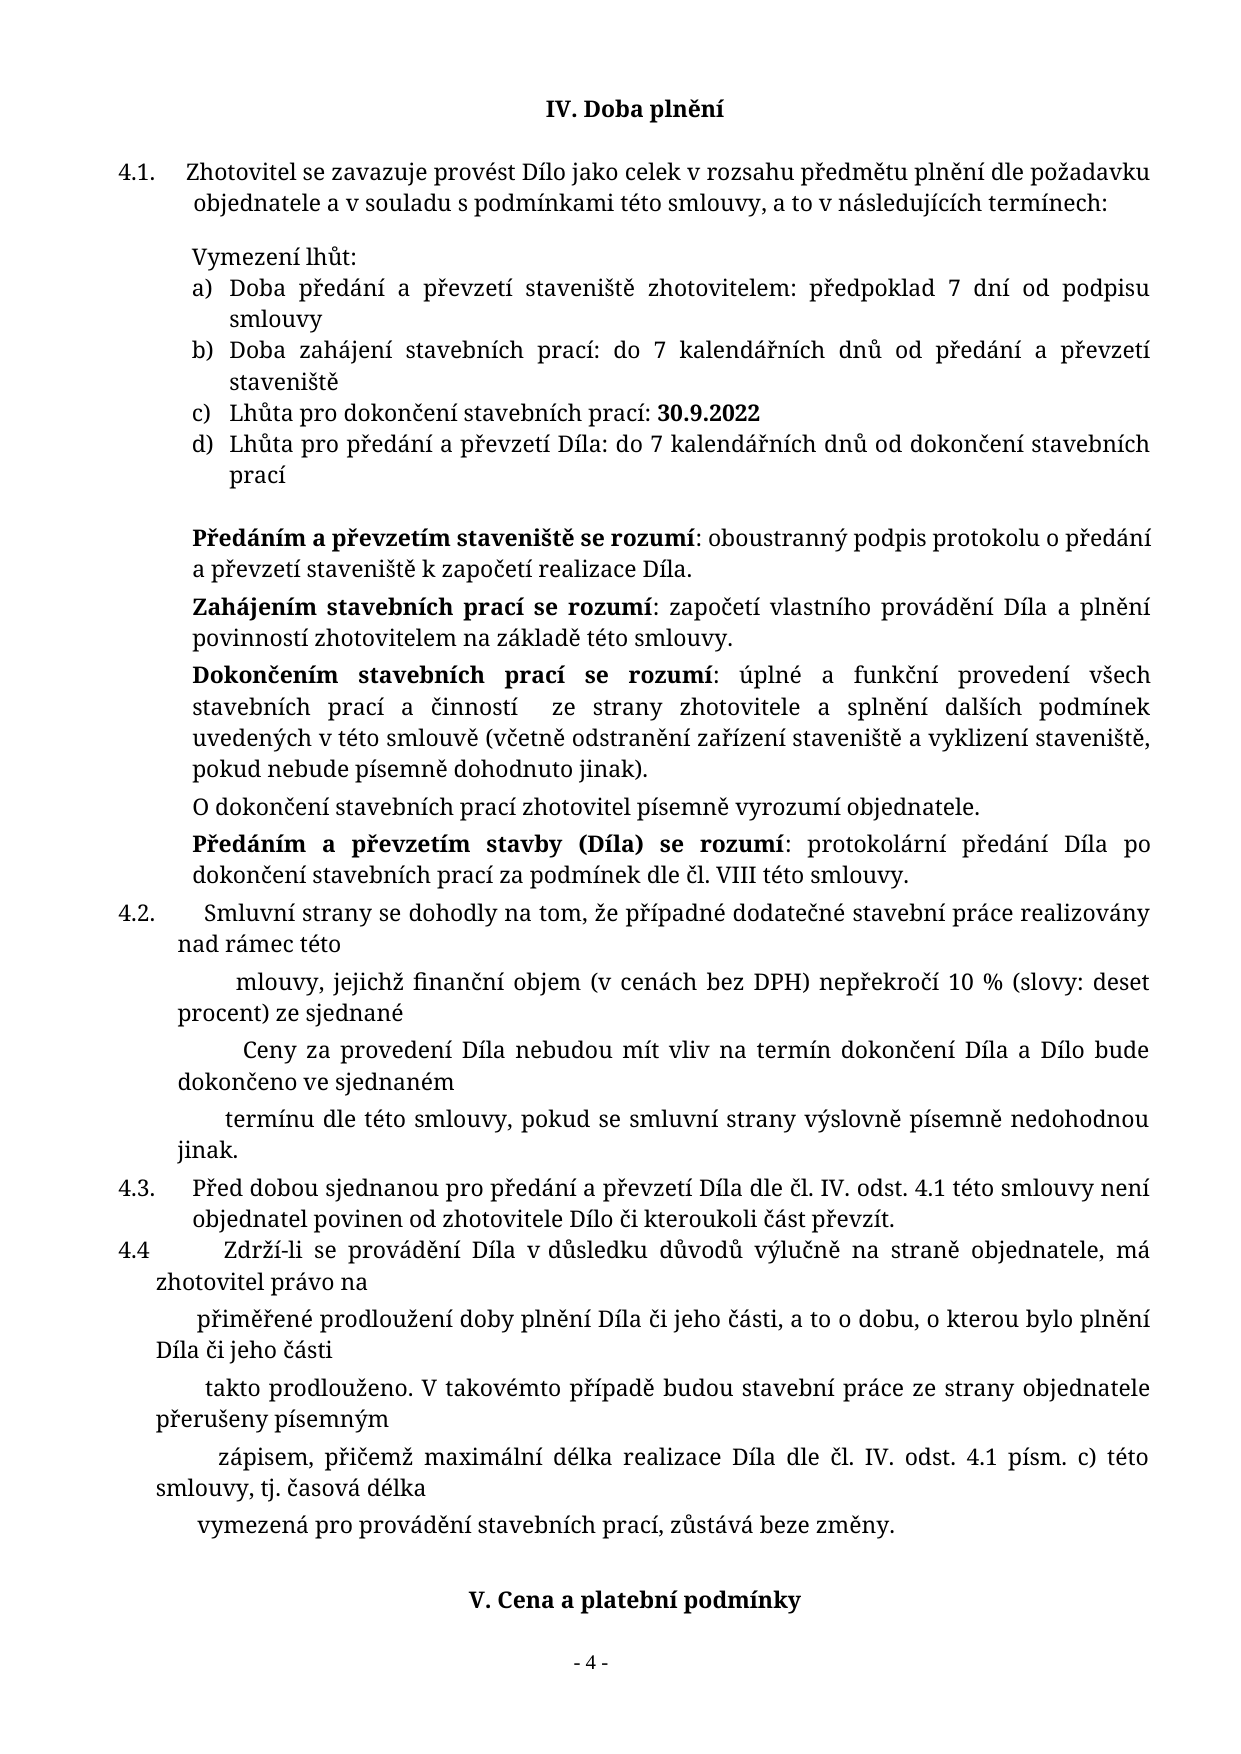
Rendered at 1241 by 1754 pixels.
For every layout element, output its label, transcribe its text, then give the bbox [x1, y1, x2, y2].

text zápisem, přičemž maximální délka realizace Díla dle čl. IV. odst. 4.1 písm. c) této smlouvy, tj. časová délka [156, 1441, 1152, 1503]
text Dokončením stavebních prací se rozumí: úplné a funkční provedení všech stavebních prací a činností ze strany zhotovitele a splnění dalších podmínek uvedených v této smlouvě (včetně odstranění zařízení staveniště a vyklizení staveniště, pokud nebude písemně dohodnuto jinak). [192, 659, 1152, 784]
list Lhůta pro předání a převzetí Díla: do 7 kalendářních dnů od dokončení stavebních prací [192, 428, 1152, 491]
list Doba zahájení stavebních prací: do 7 kalendářních dnů od předání a převzetí staveniště [192, 334, 1152, 397]
text Předáním a převzetím staveniště se rozumí: oboustranný podpis protokolu o předání a převzetí staveniště k započetí realizace Díla. [192, 522, 1152, 584]
text Vymezení lhůt: [177, 241, 1152, 272]
text takto prodlouženo. V takovémto případě budou stavební práce ze strany objednatele přerušeny písemným [156, 1372, 1152, 1434]
text 4.3. Před dobou sjednanou pro předání a převzetí Díla dle čl. IV. odst. 4.1 této smlouvy není objednatel povinen od zhotovitele Dílo či kteroukoli část převzít. [118, 1172, 1152, 1234]
text O dokončení stavebních prací zhotovitel písemně vyrozumí objednatele. [192, 791, 1152, 822]
text mlouvy, jejichž finanční objem (v cenách bez DPH) nepřekročí 10 % (slovy: deset procent) ze sjednané [118, 966, 1152, 1028]
text IV. Doba plnění [118, 93, 1152, 124]
text Ceny za provedení Díla nebudou mít vliv na termín dokončení Díla a Dílo bude dokončeno ve sjednaném [118, 1034, 1152, 1097]
text vymezená pro provádění stavebních prací, zůstává beze změny. [156, 1509, 1152, 1541]
list Lhůta pro dokončení stavebních prací: 30.9.2022 [192, 397, 1152, 428]
text Zahájením stavebních prací se rozumí: započetí vlastního provádění Díla a plnění povinností zhotovitelem na základě této smlouvy. [192, 591, 1152, 653]
text V. Cena a platební podmínky [118, 1584, 1152, 1616]
text termínu dle této smlouvy, pokud se smluvní strany výslovně písemně nedohodnou jinak. [118, 1103, 1152, 1166]
list Doba předání a převzetí staveniště zhotovitelem: předpoklad 7 dní od podpisu smlouvy [192, 272, 1152, 334]
text 4.2. Smluvní strany se dohodly na tom, že případné dodatečné stavební práce realizovány nad rámec této [118, 897, 1152, 959]
list Zdrží-li se provádění Díla v důsledku důvodů výlučně na straně objednatele, má zhotovitel právo na [118, 1234, 1152, 1297]
text přiměřené prodloužení doby plnění Díla či jeho části, a to o dobu, o kterou bylo plnění Díla či jeho části [156, 1303, 1152, 1366]
text 4.1. Zhotovitel se zavazuje provést Dílo jako celek v rozsahu předmětu plnění dle požadavku objednatele a v souladu s podmínkami této smlouvy, a to v následujících termínech: [118, 155, 1152, 218]
text Předáním a převzetím stavby (Díla) se rozumí: protokolární předání Díla po dokončení stavebních prací za podmínek dle čl. VIII této smlouvy. [192, 828, 1152, 891]
